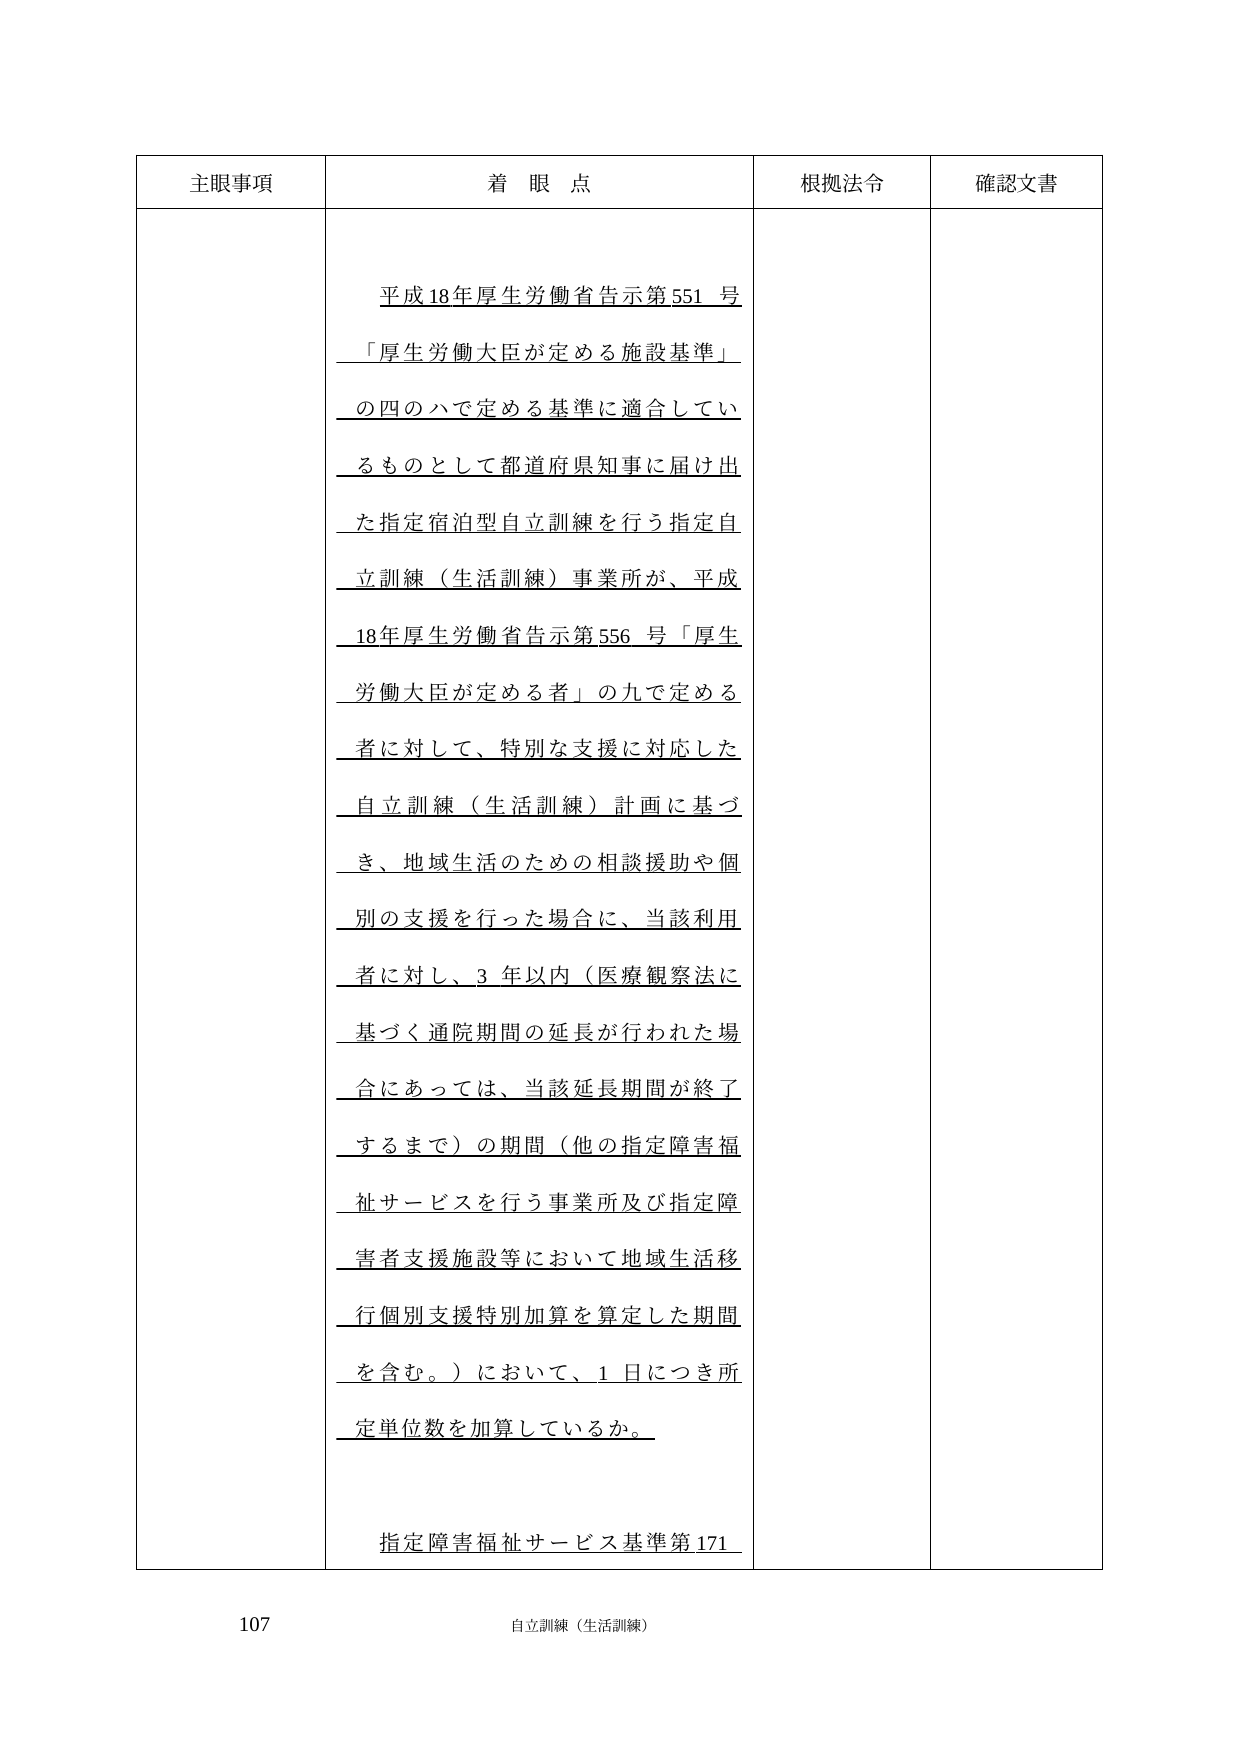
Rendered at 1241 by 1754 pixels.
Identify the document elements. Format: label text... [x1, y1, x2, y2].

table_header 根拠法令 [754, 156, 930, 208]
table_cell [754, 209, 930, 1569]
table_header 着 眼 点 [326, 156, 753, 208]
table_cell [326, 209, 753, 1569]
table_header 主眼事項 [137, 156, 325, 208]
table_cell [137, 209, 325, 1569]
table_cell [931, 209, 1102, 1569]
table_header 確認文書 [931, 156, 1102, 208]
